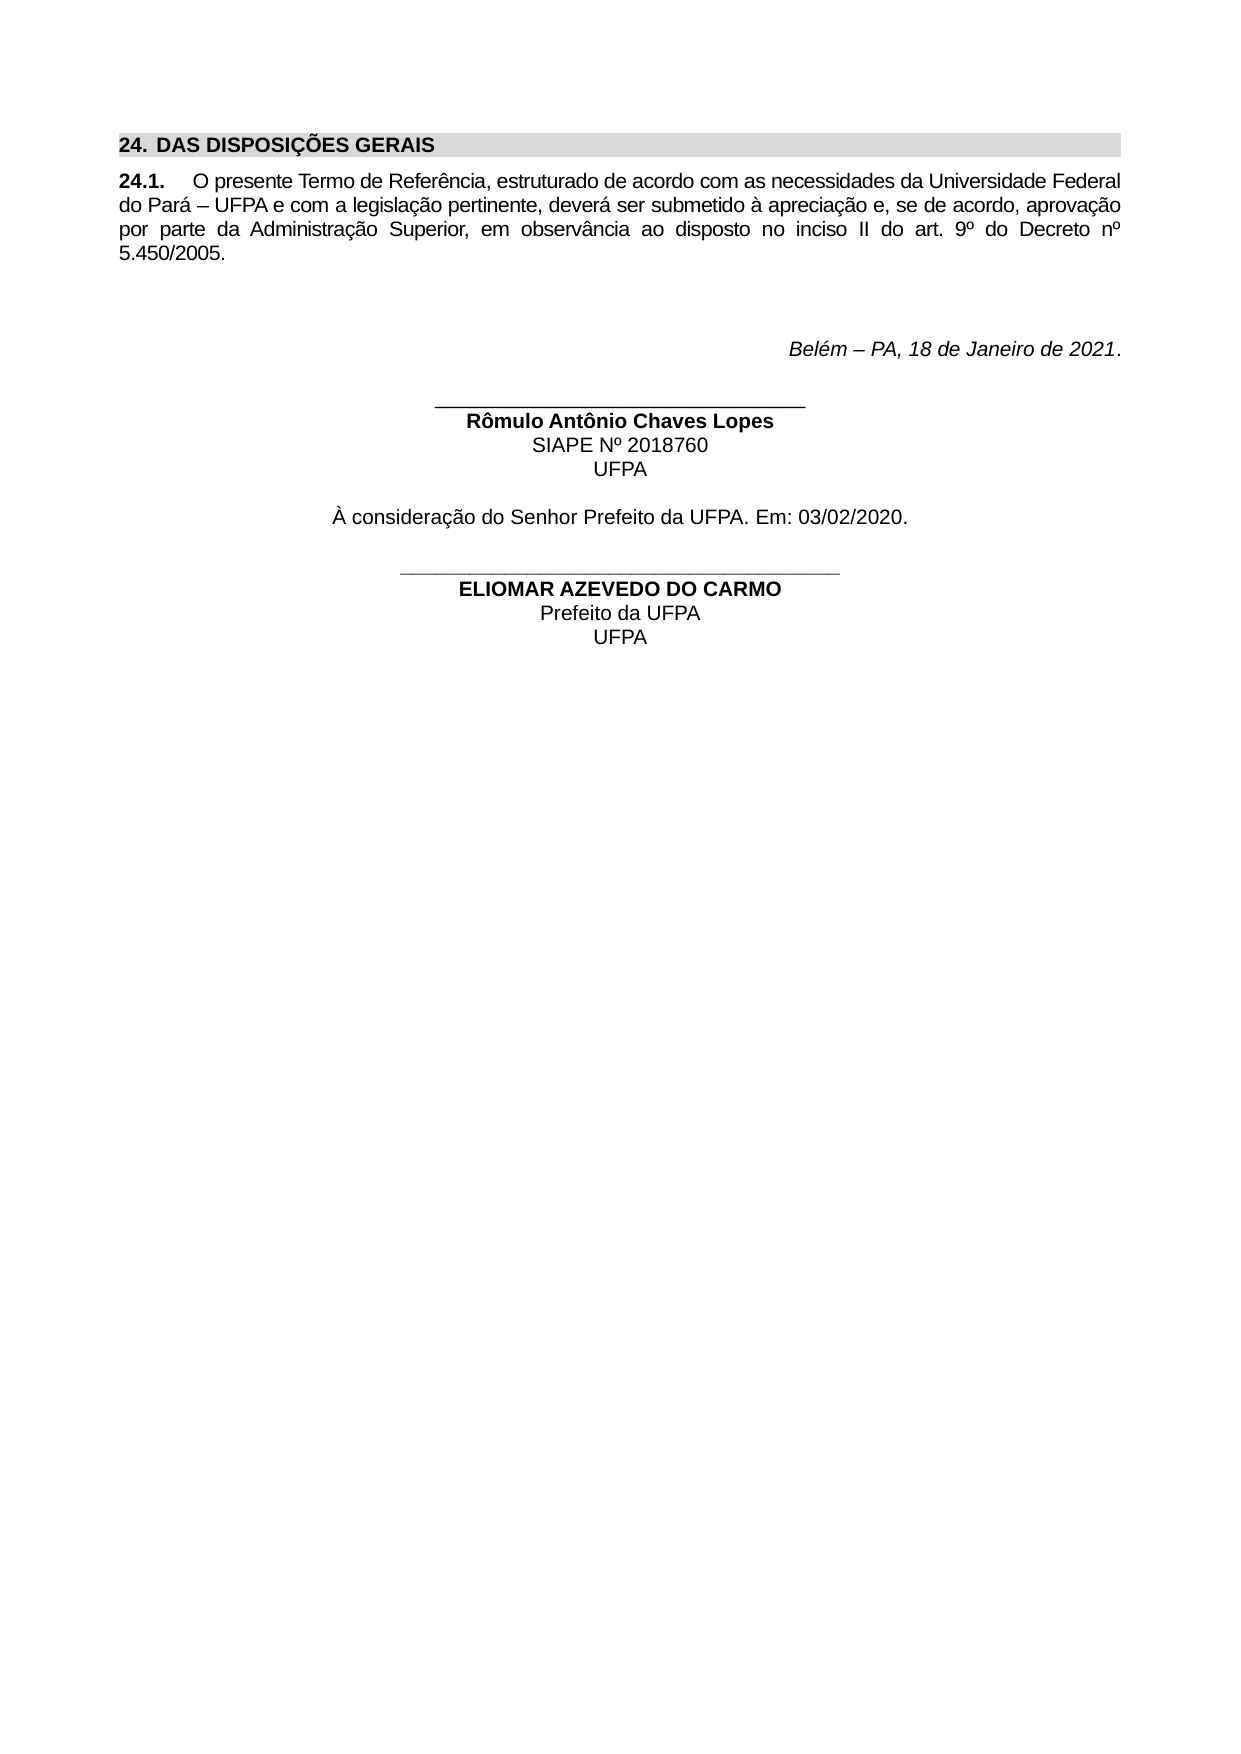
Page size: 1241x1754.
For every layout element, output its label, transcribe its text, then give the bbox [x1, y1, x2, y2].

text Prefeito da UFPA [119, 601, 1121, 624]
text ________________________________ Rômulo Antônio Chaves Lopes [119, 385, 1121, 433]
text UFPA [119, 624, 1121, 648]
text UFPA [119, 457, 1121, 481]
list O presente Termo de Referência, estruturado de acordo com as necessidades da Universidade Federal do Pará – UFPA e com a legislação pertinente, deverá ser submetido à apreciação e, se de acordo, aprovação por parte da Administração Superior, em observância ao disposto no inciso II do art. 9º do Decreto nº 5.450/2005. [119, 169, 1121, 265]
text Belém – PA, 18 de Janeiro de 2021. [119, 337, 1121, 361]
text À consideração do Senhor Prefeito da UFPA. Em: 03/02/2020. [119, 505, 1121, 529]
text ______________________________________ ELIOMAR AZEVEDO DO CARMO [119, 553, 1121, 601]
list DAS DISPOSIÇÕES GERAIS [119, 133, 1121, 157]
text SIAPE Nº 2018760 [119, 433, 1121, 457]
